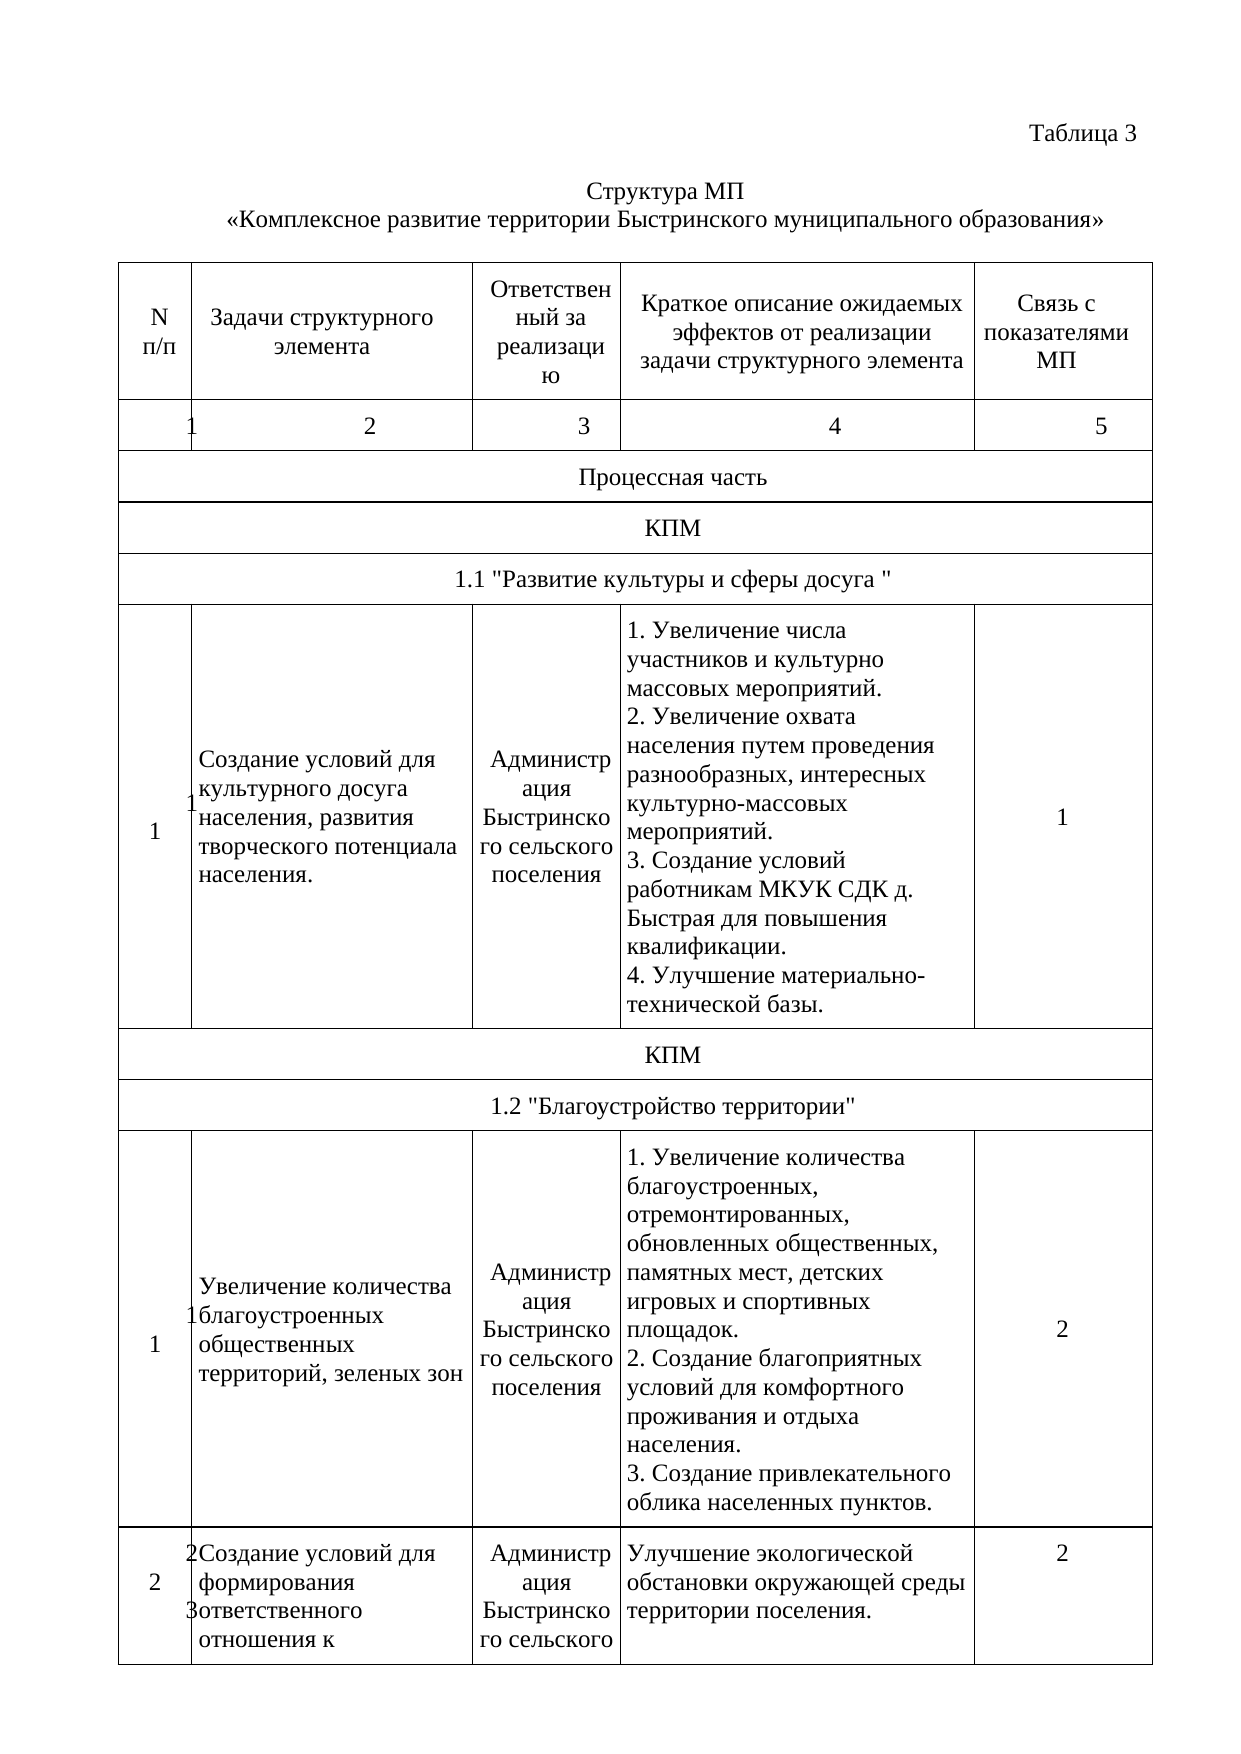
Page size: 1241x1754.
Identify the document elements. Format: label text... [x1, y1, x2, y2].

table_cell КПМ [119, 503, 1152, 552]
table_cell 1.2 "Благоустройство территории" [119, 1080, 1152, 1130]
table_cell Администрация Быстринского сельского поселения [473, 605, 620, 1028]
table_header Ответственный за реализацию [473, 263, 620, 399]
table_cell 1. Увеличение количества благоустроенных, отремонтированных, обновленных общественных, памятных мест, детских игровых и спортивных площадок. 2. Создание благоприятных условий для комфортного проживания и отдыха населения. 3. Создание привлекательного облика населенных пунктов. [621, 1131, 974, 1526]
table_cell 11 [119, 605, 191, 1028]
table_cell 1.1 "Развитие культуры и сферы досуга " [119, 554, 1152, 603]
table_cell 2 [192, 400, 472, 450]
text Таблица 3 [118, 118, 1137, 147]
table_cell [473, 1528, 620, 1664]
table_cell 4 [621, 400, 974, 450]
table_cell Создание условий для культурного досуга населения, развития творческого потенциала населения. [192, 605, 472, 1028]
table_cell 2 [975, 1528, 1152, 1664]
table_cell 1 [975, 605, 1152, 1028]
table_header Краткое описание ожидаемых эффектов от реализации задачи структурного элемента [621, 263, 974, 399]
table_cell 1 [119, 400, 191, 450]
table_cell Администрация Быстринского сельского поселения [473, 1131, 620, 1526]
table_header Связь с показателями МП [975, 263, 1152, 399]
table_cell 2 [975, 1131, 1152, 1526]
table_header Задачи структурного элемента [192, 263, 472, 399]
table_header N п/п [119, 263, 191, 399]
table_cell КПМ [119, 1029, 1152, 1079]
table_cell 22 3 [119, 1528, 191, 1664]
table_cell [621, 1528, 974, 1664]
table_cell Увеличение количества благоустроенных общественных территорий, зеленых зон [192, 1131, 472, 1526]
text Структура МП [118, 176, 1137, 204]
text «Комплексное развитие территории Быстринского муниципального образования» [118, 204, 1137, 233]
table_cell 1. Увеличение числа участников и культурно массовых мероприятий. 2. Увеличение охвата населения путем проведения разнообразных, интересных культурно-массовых мероприятий. 3. Создание условий работникам МКУК СДК д. Быстрая для повышения квалификации. 4. Улучшение материально-технической базы. [621, 605, 974, 1028]
table_cell 11 [119, 1131, 191, 1526]
table_cell Процессная часть [119, 451, 1152, 501]
table_cell 5 [975, 400, 1152, 450]
table_cell 3 [473, 400, 620, 450]
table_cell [192, 1528, 472, 1664]
